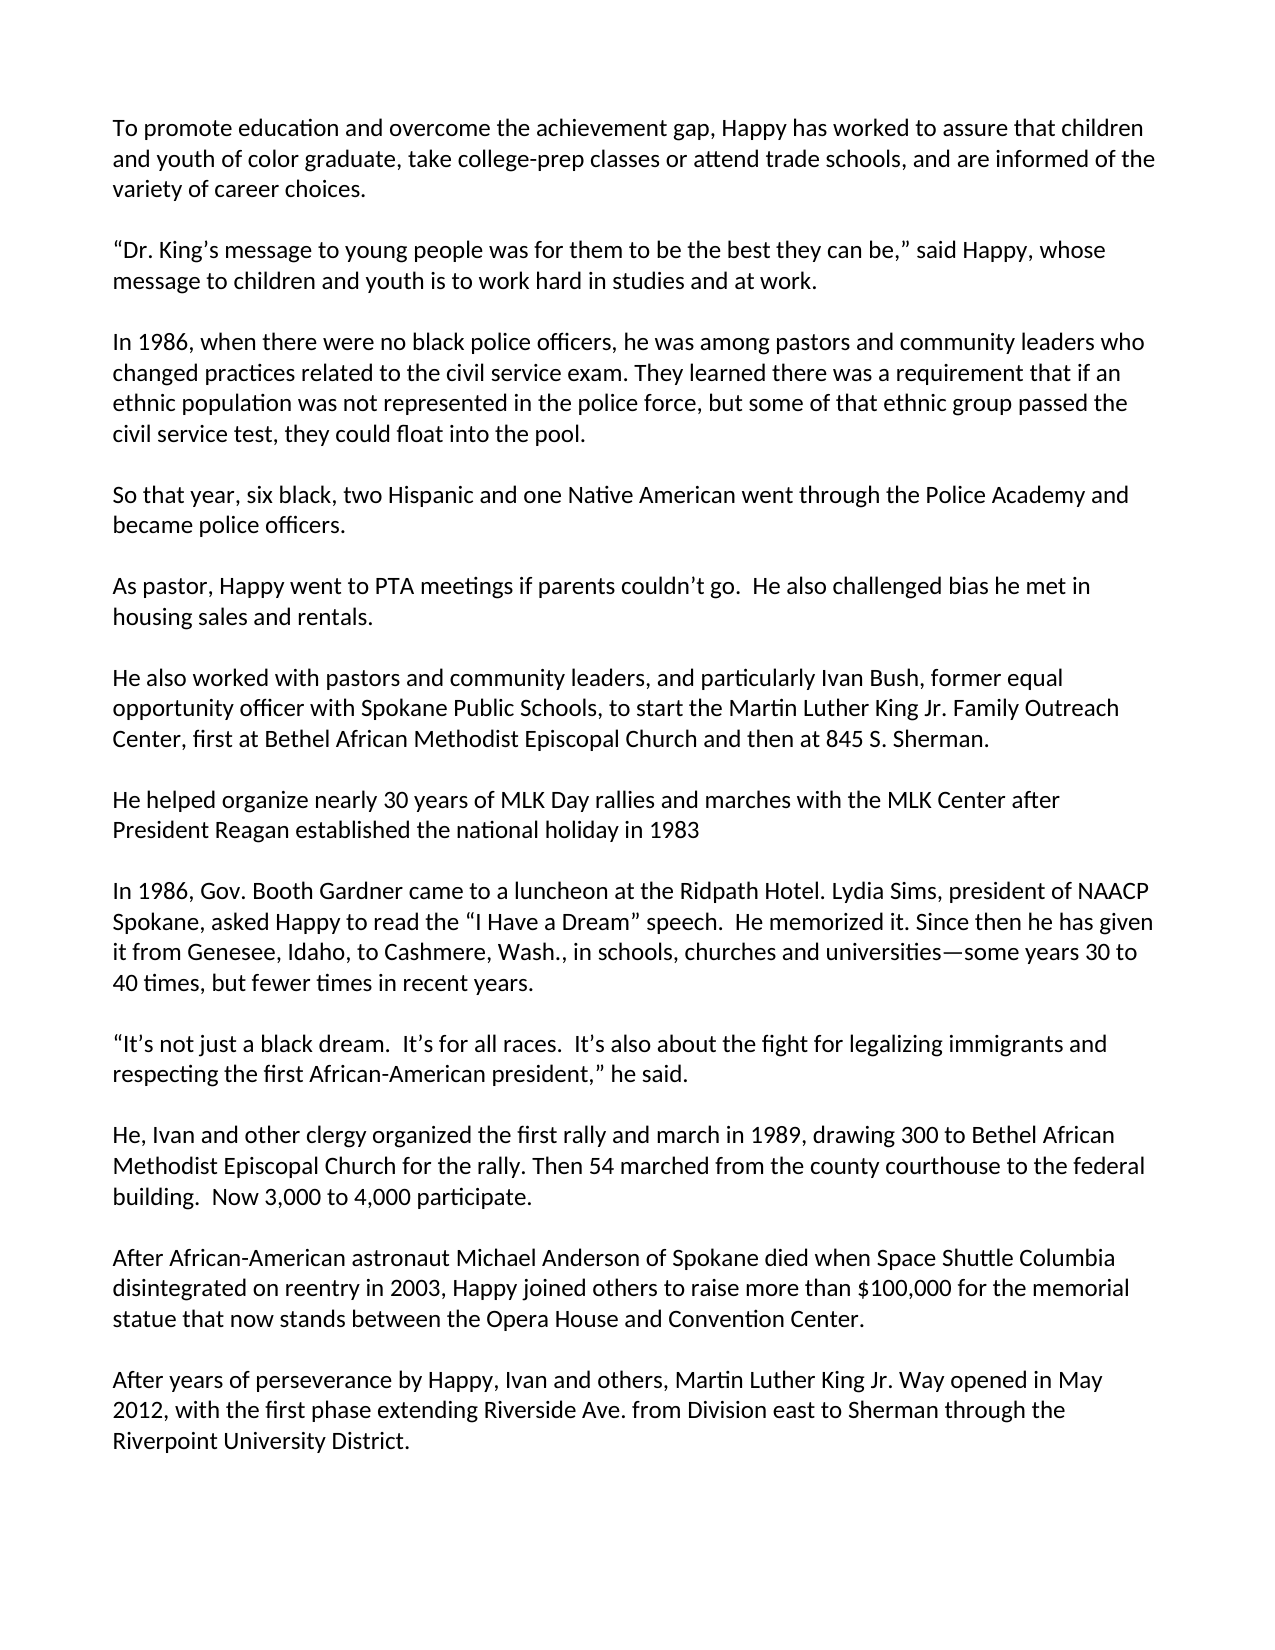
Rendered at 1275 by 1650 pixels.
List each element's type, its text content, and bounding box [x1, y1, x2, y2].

text After African-American astronaut Michael Anderson of Spokane died when Space Shuttle Columbia disintegrated on reentry in 2003, Happy joined others to raise more than $100,000 for the memorial statue that now stands between the Opera House and Convention Center. [112, 1242, 1162, 1333]
text He also worked with pastors and community leaders, and particularly Ivan Bush, former equal opportunity officer with Spokane Public Schools, to start the Martin Luther King Jr. Family Outreach Center, first at Bethel African Methodist Episcopal Church and then at 845 S. Sherman. [112, 662, 1162, 753]
text So that year, six black, two Hispanic and one Native American went through the Police Academy and became police officers. [112, 479, 1162, 540]
text “It’s not just a black dream. It’s for all races. It’s also about the fight for legalizing immigrants and respecting the first African-American president,” he said. [112, 1028, 1162, 1089]
text After years of perseverance by Happy, Ivan and others, Martin Luther King Jr. Way opened in May 2012, with the first phase extending Riverside Ave. from Division east to Sherman through the Riverpoint University District. [112, 1364, 1162, 1455]
text He helped organize nearly 30 years of MLK Day rallies and marches with the MLK Center after President Reagan established the national holiday in 1983 [112, 784, 1162, 845]
text In 1986, when there were no black police officers, he was among pastors and community leaders who changed practices related to the civil service exam. They learned there was a requirement that if an ethnic population was not represented in the police force, but some of that ethnic group passed the civil service test, they could float into the pool. [112, 326, 1162, 448]
text In 1986, Gov. Booth Gardner came to a luncheon at the Ridpath Hotel. Lydia Sims, president of NAACP Spokane, asked Happy to read the “I Have a Dream” speech. He memorized it. Since then he has given it from Genesee, Idaho, to Cashmere, Wash., in schools, churches and universities—some years 30 to 40 times, but fewer times in recent years. [112, 876, 1162, 998]
text To promote education and overcome the achievement gap, Happy has worked to assure that children and youth of color graduate, take college-prep classes or attend trade schools, and are informed of the variety of career choices. [112, 112, 1162, 204]
text He, Ivan and other clergy organized the first rally and march in 1989, drawing 300 to Bethel African Methodist Episcopal Church for the rally. Then 54 marched from the county courthouse to the federal building. Now 3,000 to 4,000 participate. [112, 1120, 1162, 1211]
text “Dr. King’s message to young people was for them to be the best they can be,” said Happy, whose message to children and youth is to work hard in studies and at work. [112, 234, 1162, 296]
text As pastor, Happy went to PTA meetings if parents couldn’t go. He also challenged bias he met in housing sales and rentals. [112, 570, 1162, 631]
